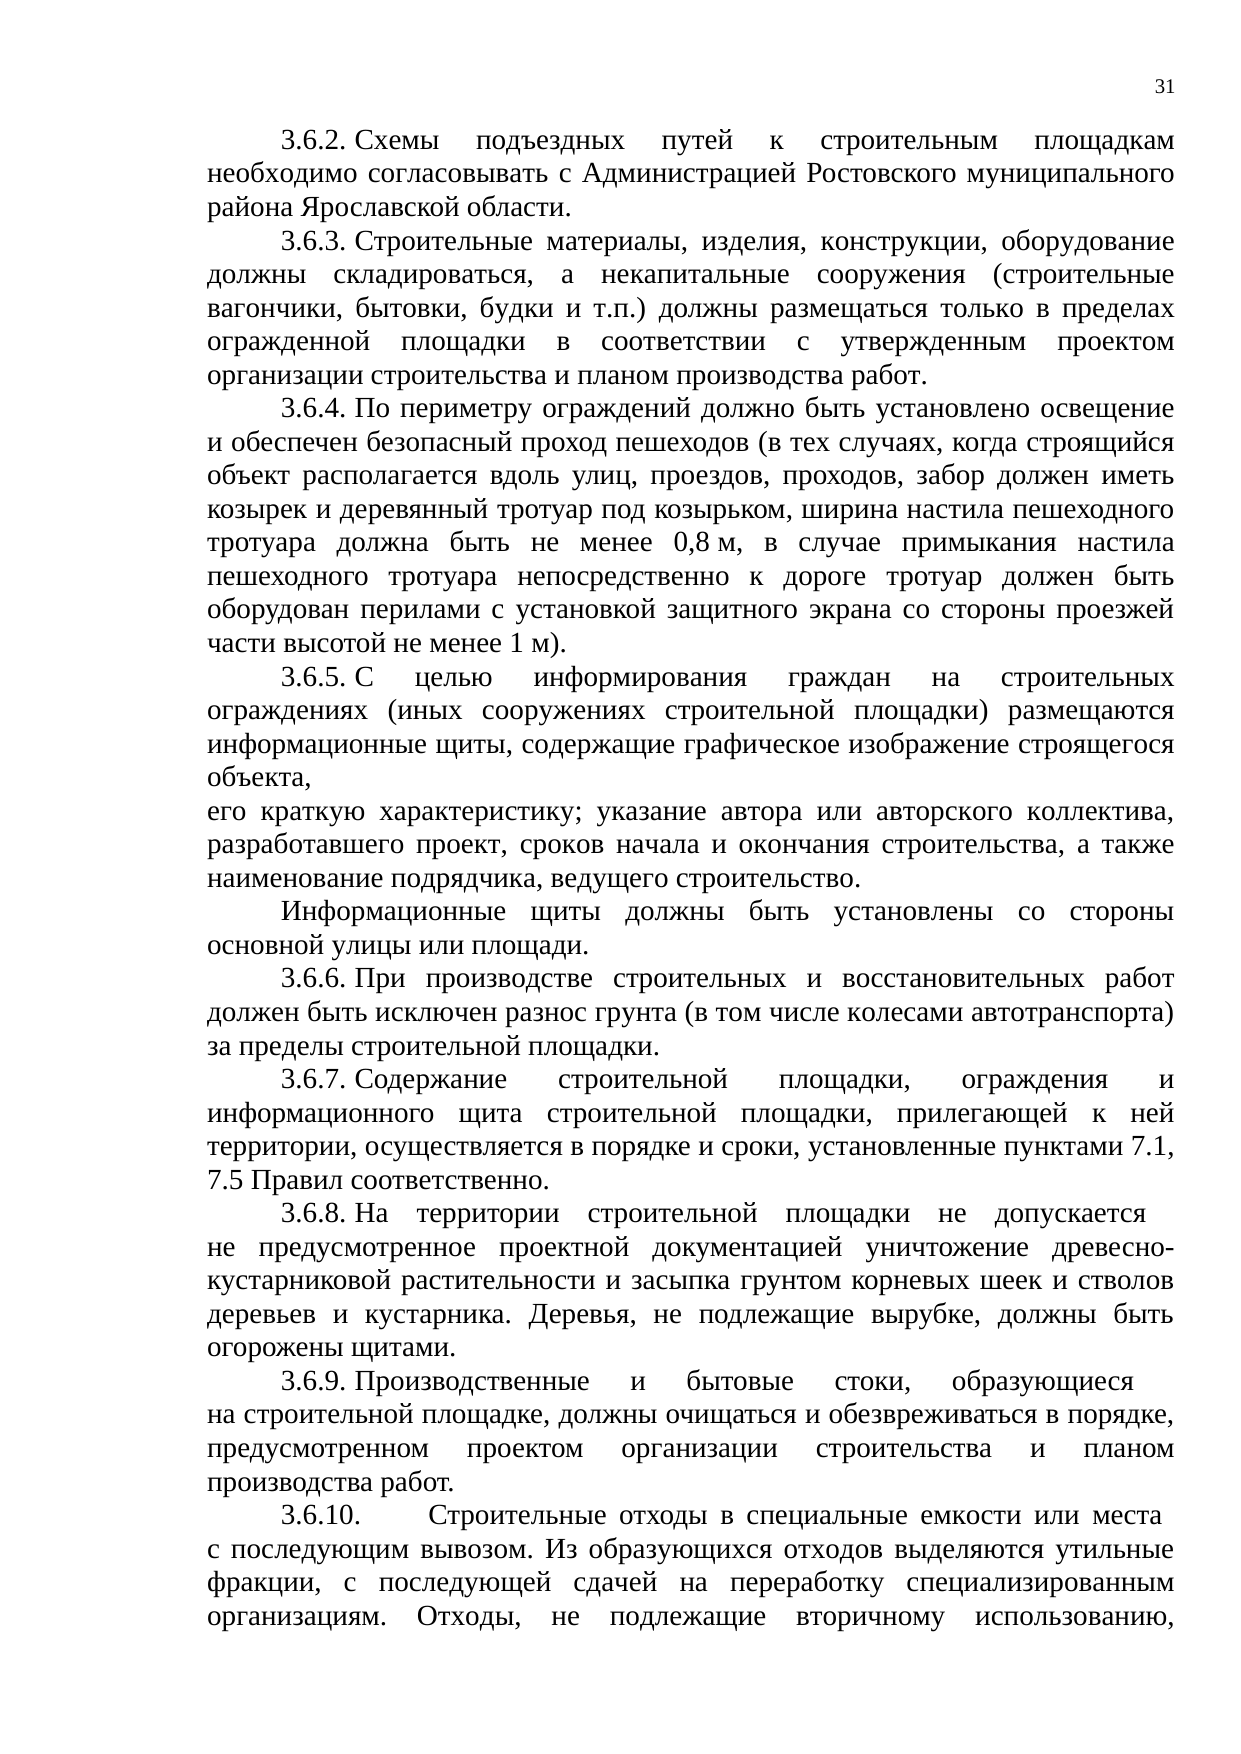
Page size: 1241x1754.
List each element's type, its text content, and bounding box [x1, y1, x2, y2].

text Информационные щиты должны быть установлены со стороны основной улицы или площади. [207, 893, 1175, 961]
text 3.6.2. Схемы подъездных путей к строительным площадкам необходимо согласовывать с Администрацией Ростовского муниципального района Ярославской области. [207, 122, 1175, 223]
text 3.6.3. Строительные материалы, изделия, конструкции, оборудование должны складироваться, а некапитальные сооружения (строительные вагончики, бытовки, будки и т.п.) должны размещаться только в пределах огражденной площадки в соответствии с утвержденным проектом организации строительства и планом производства работ. [207, 223, 1175, 390]
text 3.6.4. По периметру ограждений должно быть установлено освещение и обеспечен безопасный проход пешеходов (в тех случаях, когда строящийся объект располагается вдоль улиц, проездов, проходов, забор должен иметь козырек и деревянный тротуар под козырьком, ширина настила пешеходного тротуара должна быть не менее 0,8 м, в случае примыкания настила пешеходного тротуара непосредственно к дороге тротуар должен быть оборудован перилами с установкой защитного экрана со стороны проезжей части высотой не менее 1 м). [207, 390, 1175, 659]
text 3.6.5. С целью информирования граждан на строительных ограждениях (иных сооружениях строительной площадки) размещаются информационные щиты, содержащие графическое изображение строящегося объекта, его краткую характеристику; указание автора или авторского коллектива, разработавшего проект, сроков начала и окончания строительства, а также наименование подрядчика, ведущего строительство. [207, 659, 1175, 893]
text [207, 1497, 1175, 1631]
text 3.6.9. Производственные и бытовые стоки, образующиеся на строительной площадке, должны очищаться и обезвреживаться в порядке, предусмотренном проектом организации строительства и планом производства работ. [207, 1363, 1175, 1497]
text 3.6.6. При производстве строительных и восстановительных работ должен быть исключен разнос грунта (в том числе колесами автотранспорта) за пределы строительной площадки. [207, 961, 1175, 1061]
text 3.6.8. На территории строительной площадки не допускается не предусмотренное проектной документацией уничтожение древесно-кустарниковой растительности и засыпка грунтом корневых шеек и стволов деревьев и кустарника. Деревья, не подлежащие вырубке, должны быть огорожены щитами. [207, 1195, 1175, 1363]
text 3.6.7. Содержание строительной площадки, ограждения и информационного щита строительной площадки, прилегающей к ней территории, осуществляется в порядке и сроки, установленные пунктами 7.1, 7.5 Правил соответственно. [207, 1061, 1175, 1195]
